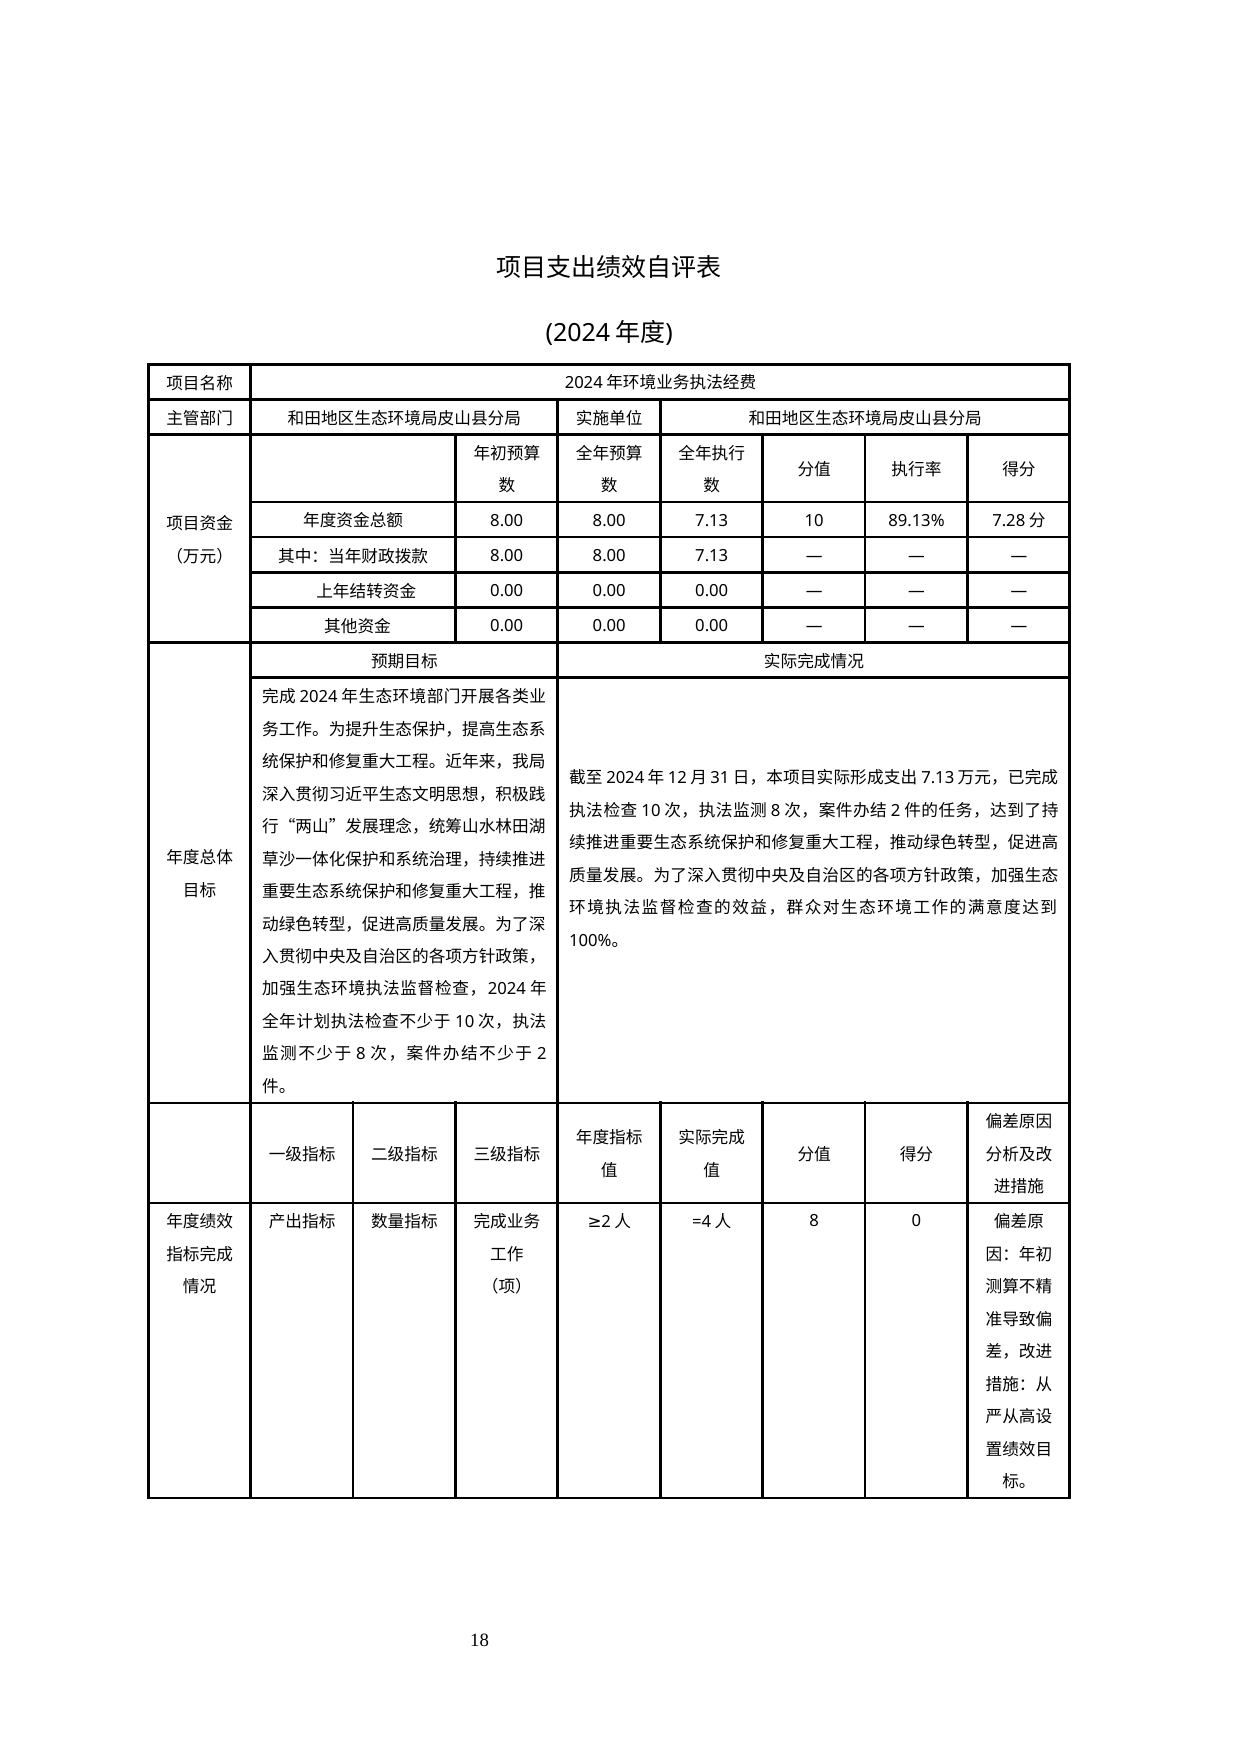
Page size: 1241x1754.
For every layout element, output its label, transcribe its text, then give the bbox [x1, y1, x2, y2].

table_cell — [866, 538, 966, 571]
table_cell =4人 [662, 1204, 761, 1497]
table_cell — [764, 574, 864, 606]
table_cell 完成业务工作（项） [457, 1204, 556, 1497]
table_cell (2024年度) [148, 298, 1070, 363]
table_cell 产出指标 [252, 1204, 352, 1497]
table_cell 其中：当年财政拨款 [252, 538, 454, 571]
table_cell 年度资金总额 [252, 503, 454, 536]
table_cell ≥2人 [559, 1204, 659, 1497]
table_cell 分值 [764, 436, 864, 501]
table_cell 0.00 [457, 609, 556, 641]
table_cell 0.00 [559, 609, 659, 641]
table_cell — [969, 574, 1068, 606]
table_cell — [866, 609, 966, 641]
table_cell 89.13% [866, 503, 966, 536]
table_cell 2024年环境业务执法经费 [252, 366, 1068, 398]
table_cell 年度绩效指标完成情况 [150, 1204, 249, 1497]
table_cell 数量指标 [354, 1204, 454, 1497]
table_cell 得分 [969, 436, 1068, 501]
table_cell 偏差原因分析及改进措施 [969, 1104, 1068, 1201]
table_cell — [969, 609, 1068, 641]
table_cell 偏差原因：年初测算不精准导致偏差，改进措施：从严从高设置绩效目标。 [969, 1204, 1068, 1497]
table_cell 8.00 [457, 503, 556, 536]
table_header 项目支出绩效自评表 [148, 233, 1070, 298]
table_cell 截至2024年12月31日，本项目实际形成支出7.13万元，已完成执法检查10次，执法监测8次，案件办结2件的任务，达到了持续推进重要生态系统保护和修复重大工程，推动绿色转型，促进高质量发展。为了深入贯彻中央及自治区的各项方针政策，加强生态环境执法监督检查的效益，群众对生态环境工作的满意度达到100%。 [559, 679, 1068, 1101]
table_cell 实际完成情况 [559, 644, 1068, 676]
table_cell 其他资金 [252, 609, 454, 641]
table_cell 和田地区生态环境局皮山县分局 [252, 401, 556, 433]
table_cell — [764, 538, 864, 571]
table_cell 二级指标 [354, 1104, 454, 1201]
table_cell 年度指标值 [559, 1104, 659, 1201]
table_cell 得分 [866, 1104, 966, 1201]
table_cell 一级指标 [252, 1104, 352, 1201]
table_cell 8.00 [559, 538, 659, 571]
table_cell 实际完成值 [662, 1104, 761, 1201]
table_cell 8.00 [559, 503, 659, 536]
table_cell 全年预算数 [559, 436, 659, 501]
table_cell 8 [764, 1204, 864, 1497]
table_cell 7.28分 [969, 503, 1068, 536]
table_cell 执行率 [866, 436, 966, 501]
table_cell [150, 1104, 249, 1201]
table_cell 全年执行数 [662, 436, 761, 501]
table_cell 0.00 [457, 574, 556, 606]
table_cell 10 [764, 503, 864, 536]
table_cell 0.00 [662, 609, 761, 641]
table_cell 7.13 [662, 503, 761, 536]
table_cell 主管部门 [150, 401, 249, 433]
table_cell 项目资金 （万元） [150, 436, 249, 641]
table_cell 预期目标 [252, 644, 556, 676]
table_cell 完成2024年生态环境部门开展各类业务工作。为提升生态保护，提高生态系统保护和修复重大工程。近年来，我局深入贯彻习近平生态文明思想，积极践行“两山”发展理念，统筹山水林田湖草沙一体化保护和系统治理，持续推进重要生态系统保护和修复重大工程，推动绿色转型，促进高质量发展。为了深入贯彻中央及自治区的各项方针政策，加强生态环境执法监督检查，2024年全年计划执法检查不少于10次，执法监测不少于8次，案件办结不少于2件。 [252, 679, 556, 1101]
table_cell 0.00 [662, 574, 761, 606]
table_cell — [866, 574, 966, 606]
table_cell 三级指标 [457, 1104, 556, 1201]
table_cell 8.00 [457, 538, 556, 571]
table_cell 分值 [764, 1104, 864, 1201]
table_cell 项目名称 [150, 366, 249, 398]
table_cell 7.13 [662, 538, 761, 571]
table_cell — [969, 538, 1068, 571]
table_cell — [764, 609, 864, 641]
table_cell 年初预算数 [457, 436, 556, 501]
table_cell 年度总体目标 [150, 644, 249, 1101]
table_cell [252, 436, 454, 501]
table_cell 上年结转资金 [252, 574, 454, 606]
table_cell 实施单位 [559, 401, 659, 433]
table_cell 0.00 [559, 574, 659, 606]
table_cell 0 [866, 1204, 966, 1497]
table_cell 和田地区生态环境局皮山县分局 [662, 401, 1068, 433]
